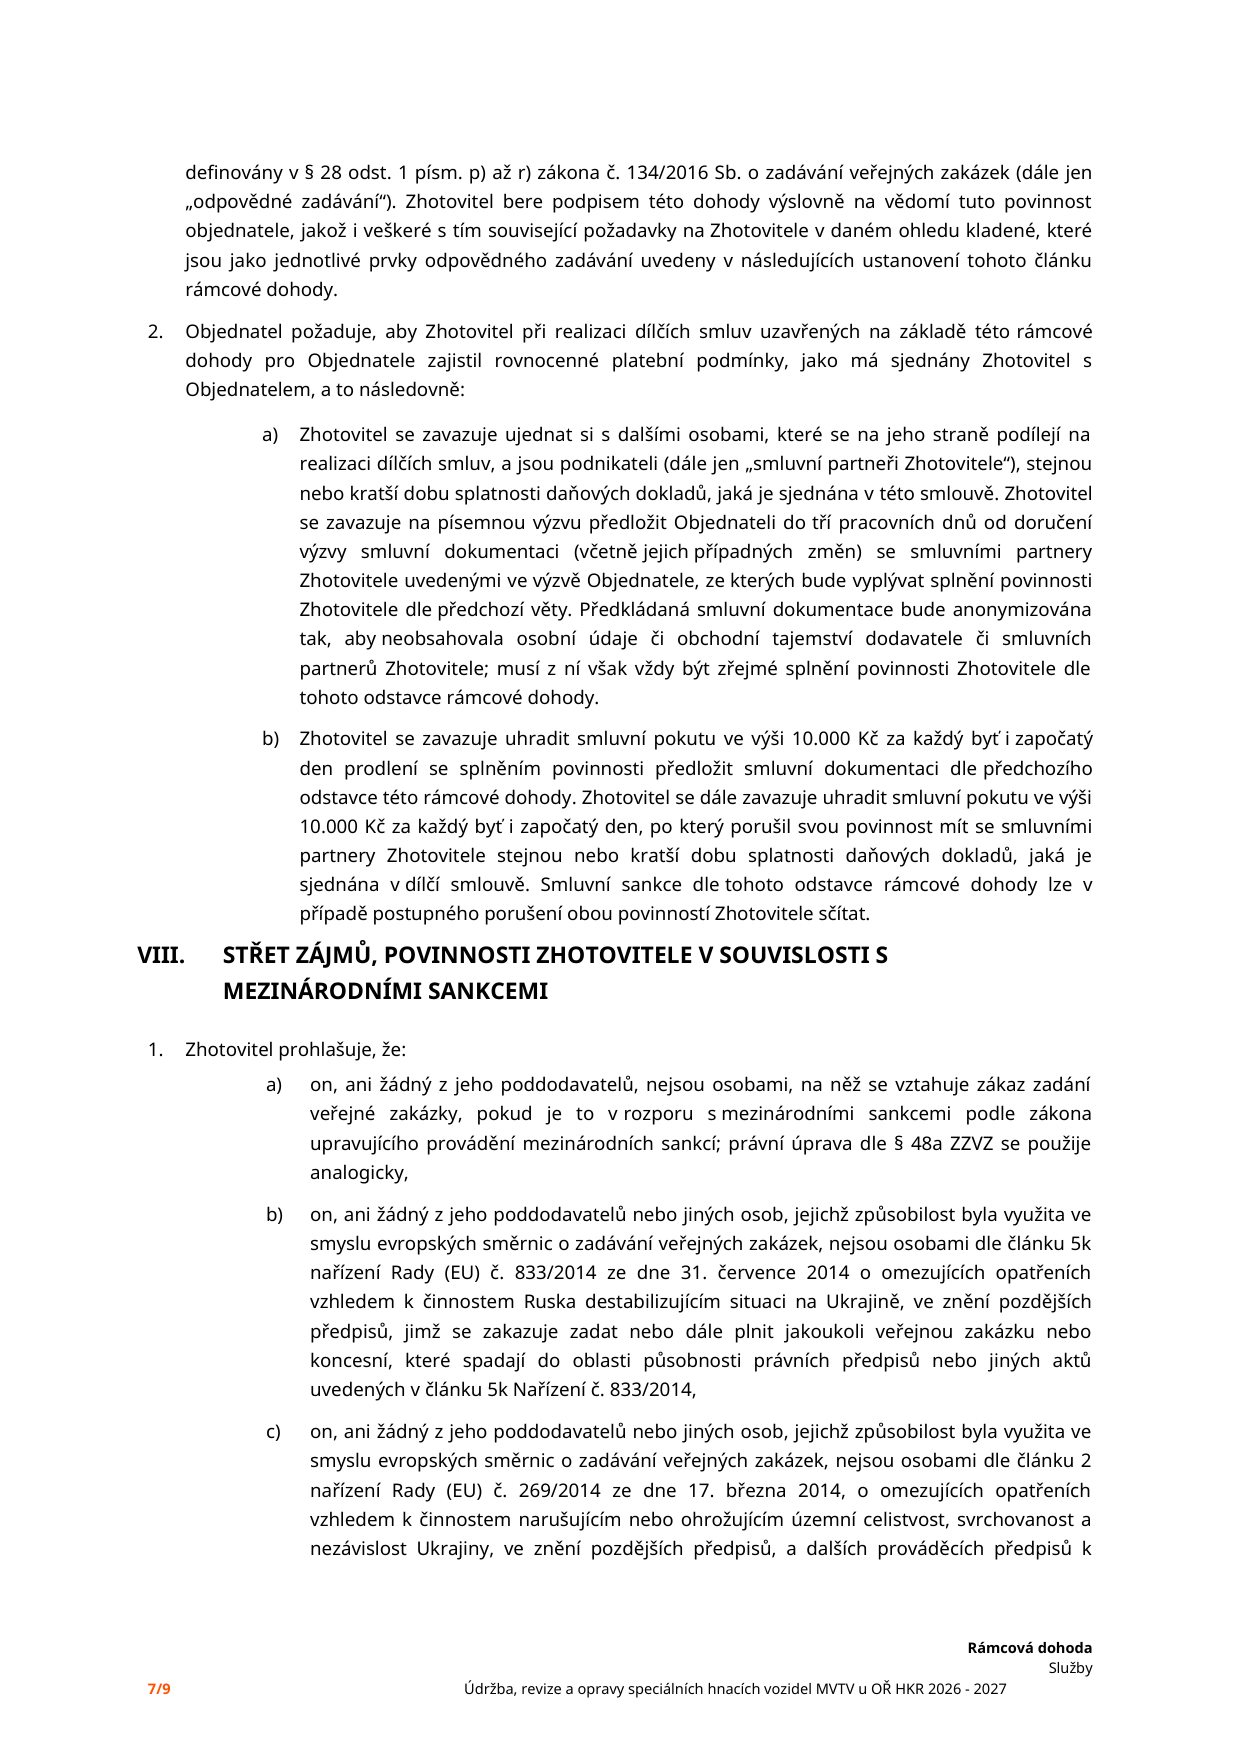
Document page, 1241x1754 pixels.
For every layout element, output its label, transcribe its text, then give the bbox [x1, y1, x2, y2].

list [148, 159, 1093, 302]
list Zhotovitel se zavazuje uhradit smluvní pokutu ve výši 10.000 Kč za každý byť i započatý den prodlení se splněním povinnosti předložit smluvní dokumentaci dle předchozího odstavce této rámcové dohody. Zhotovitel se dále zavazuje uhradit smluvní pokutu ve výši 10.000 Kč za každý byť i započatý den, po který porušil svou povinnost mít se smluvními partnery Zhotovitele stejnou nebo kratší dobu splatnosti daňových dokladů, jaká je sjednána v dílčí smlouvě. Smluvní sankce dle tohoto odstavce rámcové dohody lze v případě postupného porušení obou povinností Zhotovitele sčítat. [262, 722, 1093, 927]
list Zhotovitel prohlašuje, že: [148, 1036, 1093, 1061]
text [266, 1418, 1093, 1561]
text on, ani žádný z jeho poddodavatelů nebo jiných osob, jejichž způsobilost byla využita ve smyslu evropských směrnic o zadávání veřejných zakázek, nejsou osobami dle článku 5k nařízení Rady (EU) č. 833/2014 ze dne 31. července 2014 o omezujících opatřeních vzhledem k činnostem Ruska destabilizujícím situaci na Ukrajině, ve znění pozdějších předpisů, jimž se zakazuje zadat nebo dále plnit jakoukoli veřejnou zakázku nebo koncesní, které spadají do oblasti působnosti právních předpisů nebo jiných aktů uvedených v článku 5k Nařízení č. 833/2014, [266, 1201, 1093, 1402]
list STŘET ZÁJMŮ, POVINNOSTI ZHOTOVITELE V SOUVISLOSTI S MEZINÁRODNÍMI SANKCEMI [185, 939, 1093, 1006]
text on, ani žádný z jeho poddodavatelů, nejsou osobami, na něž se vztahuje zákaz zadání veřejné zakázky, pokud je to v rozporu s mezinárodními sankcemi podle zákona upravujícího provádění mezinárodních sankcí; právní úprava dle § 48a ZZVZ se použije analogicky, [266, 1071, 1093, 1185]
list Objednatel požaduje, aby Zhotovitel při realizaci dílčích smluv uzavřených na základě této rámcové dohody pro Objednatele zajistil rovnocenné platební podmínky, jako má sjednány Zhotovitel s Objednatelem, a to následovně: [148, 318, 1093, 402]
list Zhotovitel se zavazuje ujednat si s dalšími osobami, které se na jeho straně podílejí na realizaci dílčích smluv, a jsou podnikateli (dále jen „smluvní partneři Zhotovitele“), stejnou nebo kratší dobu splatnosti daňových dokladů, jaká je sjednána v této smlouvě. Zhotovitel se zavazuje na písemnou výzvu předložit Objednateli do tří pracovních dnů od doručení výzvy smluvní dokumentaci (včetně jejich případných změn) se smluvními partnery Zhotovitele uvedenými ve výzvě Objednatele, ze kterých bude vyplývat splnění povinnosti Zhotovitele dle předchozí věty. Předkládaná smluvní dokumentace bude anonymizována tak, aby neobsahovala osobní údaje či obchodní tajemství dodavatele či smluvních partnerů Zhotovitele; musí z ní však vždy být zřejmé splnění povinnosti Zhotovitele dle tohoto odstavce rámcové dohody. [262, 418, 1093, 710]
